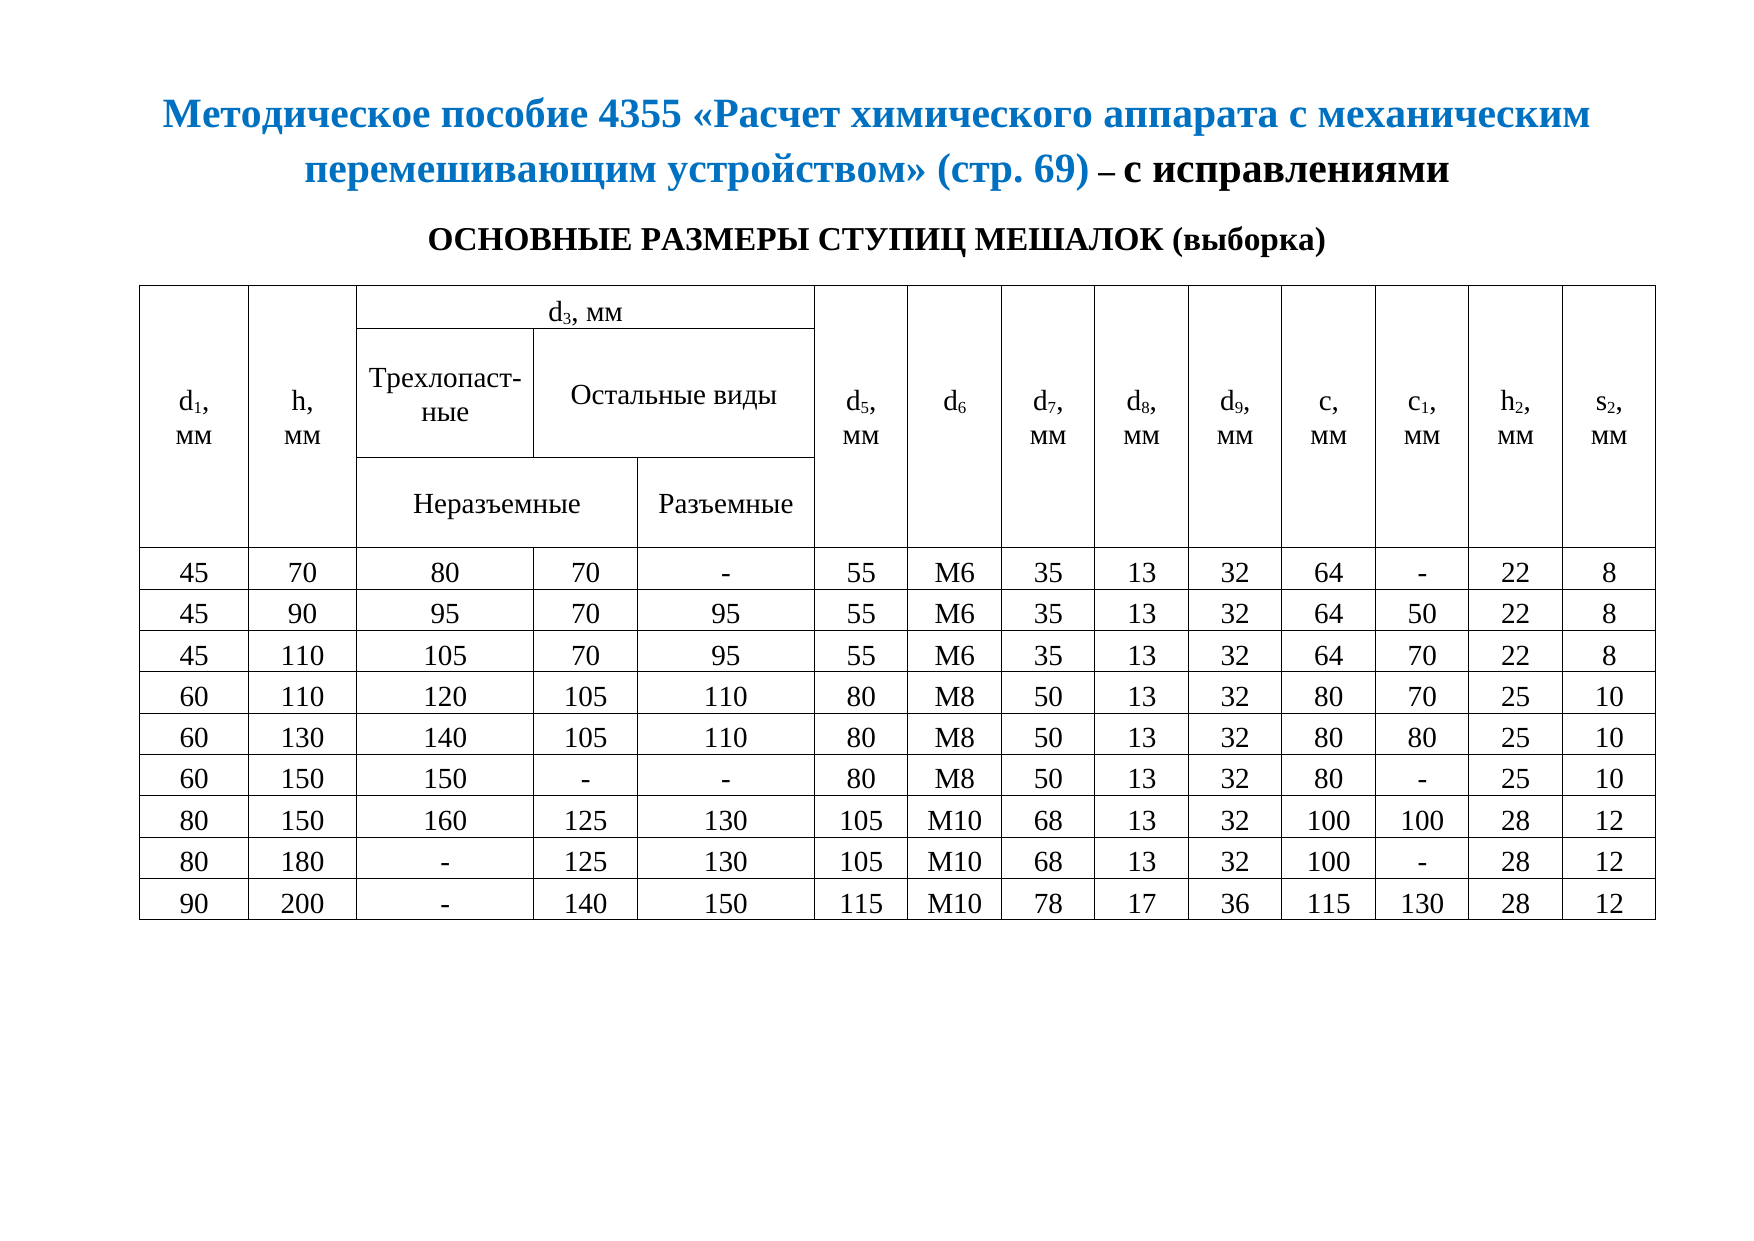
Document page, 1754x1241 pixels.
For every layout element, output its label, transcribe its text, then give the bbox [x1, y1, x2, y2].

table_cell 160 [357, 796, 533, 837]
table_cell 140 [357, 714, 533, 754]
table_cell 22 [1469, 590, 1562, 630]
table_cell 28 [1469, 796, 1562, 837]
table_cell 50 [1002, 672, 1094, 712]
table_cell 13 [1095, 672, 1188, 712]
table_cell 45 [140, 548, 248, 588]
table_cell 25 [1469, 672, 1562, 712]
table_cell 105 [815, 796, 907, 837]
table_cell 35 [1002, 548, 1094, 588]
table_cell 150 [357, 755, 533, 795]
table_header d6 [908, 286, 1001, 547]
table_cell М10 [908, 796, 1001, 837]
text ОСНОВНЫЕ РАЗМЕРЫ СТУПИЦ МЕШАЛОК (выборка) [118, 219, 1636, 258]
table_cell 95 [357, 590, 533, 630]
table_cell 35 [1002, 590, 1094, 630]
table_cell 80 [815, 672, 907, 712]
table_header d9, мм [1189, 286, 1281, 547]
table_cell 13 [1095, 548, 1188, 588]
table_cell 95 [638, 590, 814, 630]
table_cell М8 [908, 714, 1001, 754]
table_cell 70 [534, 590, 637, 630]
table_cell 64 [1282, 590, 1375, 630]
table_cell 13 [1095, 838, 1188, 878]
table_header h2, мм [1469, 286, 1562, 547]
table_cell 35 [1002, 631, 1094, 671]
table_cell 140 [534, 879, 637, 919]
table_cell 150 [249, 796, 356, 837]
table_cell 55 [815, 590, 907, 630]
table_cell М6 [908, 631, 1001, 671]
table_cell 60 [140, 672, 248, 712]
table_cell - [638, 755, 814, 795]
table_cell 22 [1469, 548, 1562, 588]
table_cell 32 [1189, 672, 1281, 712]
table_header s2, мм [1563, 286, 1655, 547]
table_cell 17 [1095, 879, 1188, 919]
table_cell М6 [908, 590, 1001, 630]
table_cell 70 [1376, 672, 1468, 712]
table_cell 45 [140, 631, 248, 671]
table_cell 8 [1563, 548, 1655, 588]
table_cell 70 [534, 548, 637, 588]
table_cell 55 [815, 548, 907, 588]
table_cell 50 [1376, 590, 1468, 630]
table_cell 50 [1002, 714, 1094, 754]
table_cell 64 [1282, 548, 1375, 588]
table_cell 12 [1563, 879, 1655, 919]
table_cell 32 [1189, 631, 1281, 671]
table_cell 130 [1376, 879, 1468, 919]
table_cell 32 [1189, 755, 1281, 795]
table_cell 80 [1282, 672, 1375, 712]
table_cell 130 [249, 714, 356, 754]
table_cell - [357, 879, 533, 919]
table_cell 70 [249, 548, 356, 588]
table_cell - [638, 548, 814, 588]
table_cell 8 [1563, 631, 1655, 671]
table_cell 22 [1469, 631, 1562, 671]
table_cell М10 [908, 838, 1001, 878]
table_cell 32 [1189, 838, 1281, 878]
table_cell Разъемные [638, 458, 814, 547]
table_cell 105 [534, 714, 637, 754]
table_cell 105 [815, 838, 907, 878]
table_cell 32 [1189, 714, 1281, 754]
table_header d7, мм [1002, 286, 1094, 547]
table_cell 95 [638, 631, 814, 671]
table_header d8, мм [1095, 286, 1188, 547]
table_cell 78 [1002, 879, 1094, 919]
table_cell 110 [638, 714, 814, 754]
table_cell 115 [1282, 879, 1375, 919]
table_cell 8 [1563, 590, 1655, 630]
table_cell 55 [815, 631, 907, 671]
table_cell 110 [249, 631, 356, 671]
table_cell 80 [1282, 714, 1375, 754]
table_cell 100 [1282, 796, 1375, 837]
table_cell 12 [1563, 838, 1655, 878]
table_cell - [534, 755, 637, 795]
table_cell Неразъемные [357, 458, 637, 547]
table_cell 12 [1563, 796, 1655, 837]
table_cell 115 [815, 879, 907, 919]
table_cell 110 [249, 672, 356, 712]
table_cell М8 [908, 755, 1001, 795]
table_cell 32 [1189, 796, 1281, 837]
table_header d1, мм [140, 286, 248, 547]
table_cell 80 [1376, 714, 1468, 754]
table_cell 100 [1282, 838, 1375, 878]
table_cell 105 [357, 631, 533, 671]
table_cell 13 [1095, 755, 1188, 795]
table_cell 200 [249, 879, 356, 919]
table_header c, мм [1282, 286, 1375, 547]
table_cell М6 [908, 548, 1001, 588]
table_cell 80 [357, 548, 533, 588]
table_cell - [357, 838, 533, 878]
text Методическое пособие 4355 «Расчет химического аппарата с механическим перемешивающим устройством» (стр. 69) – с исправлениями [118, 88, 1636, 192]
table_cell 64 [1282, 631, 1375, 671]
table_cell 45 [140, 590, 248, 630]
table_cell 32 [1189, 548, 1281, 588]
table_cell 150 [249, 755, 356, 795]
table_header c1, мм [1376, 286, 1468, 547]
table_cell 90 [140, 879, 248, 919]
table_cell 13 [1095, 714, 1188, 754]
table_cell Остальные виды [534, 329, 814, 457]
table_cell 125 [534, 796, 637, 837]
table_cell 25 [1469, 755, 1562, 795]
table_cell 28 [1469, 879, 1562, 919]
table_cell 36 [1189, 879, 1281, 919]
table_cell 10 [1563, 755, 1655, 795]
table_cell - [1376, 548, 1468, 588]
table_cell 28 [1469, 838, 1562, 878]
table_cell 105 [534, 672, 637, 712]
table_cell М10 [908, 879, 1001, 919]
table_cell 80 [815, 755, 907, 795]
table_cell 100 [1376, 796, 1468, 837]
table_cell 150 [638, 879, 814, 919]
table_cell 80 [140, 796, 248, 837]
table_cell 60 [140, 714, 248, 754]
table_cell 70 [534, 631, 637, 671]
table_cell 130 [638, 796, 814, 837]
table_cell 90 [249, 590, 356, 630]
table_cell 130 [638, 838, 814, 878]
table_cell 110 [638, 672, 814, 712]
table_cell 180 [249, 838, 356, 878]
table_cell М8 [908, 672, 1001, 712]
table_cell 13 [1095, 590, 1188, 630]
table_cell 125 [534, 838, 637, 878]
table_cell 80 [1282, 755, 1375, 795]
table_cell 10 [1563, 672, 1655, 712]
table_cell 68 [1002, 838, 1094, 878]
table_header d5, мм [815, 286, 907, 547]
table_cell 70 [1376, 631, 1468, 671]
table_cell 13 [1095, 796, 1188, 837]
table_header d3, мм [357, 286, 814, 328]
table_cell 10 [1563, 714, 1655, 754]
table_cell Трехлопаст- ные [357, 329, 533, 457]
table_cell - [1376, 838, 1468, 878]
table_cell 60 [140, 755, 248, 795]
table_cell 25 [1469, 714, 1562, 754]
table_cell 50 [1002, 755, 1094, 795]
table_cell 13 [1095, 631, 1188, 671]
table_cell 120 [357, 672, 533, 712]
table_cell 80 [815, 714, 907, 754]
table_cell 68 [1002, 796, 1094, 837]
table_cell 80 [140, 838, 248, 878]
table_cell - [1376, 755, 1468, 795]
table_cell 32 [1189, 590, 1281, 630]
table_header h, мм [249, 286, 356, 547]
